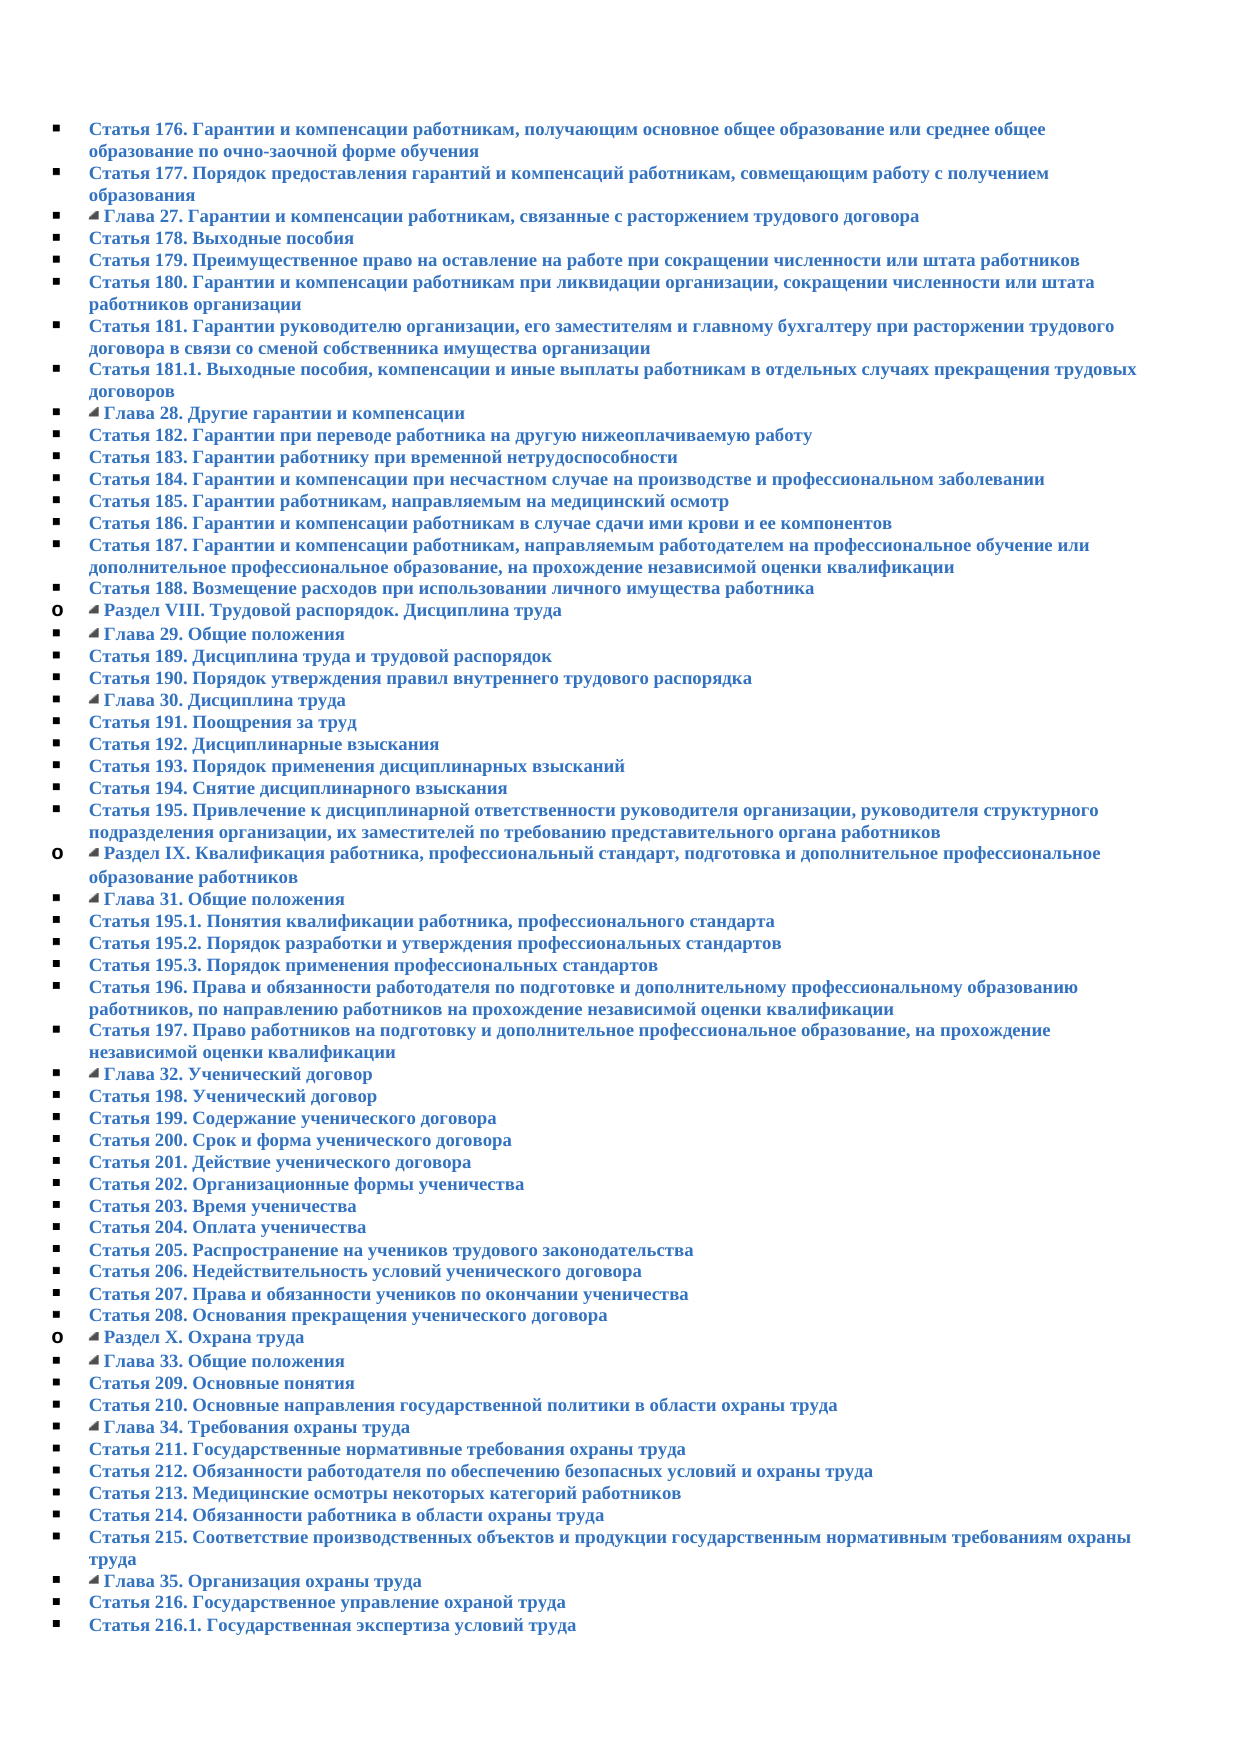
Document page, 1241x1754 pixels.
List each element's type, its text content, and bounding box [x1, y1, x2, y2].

list Статья 186. Гарантии и компенсации работникам в случае сдачи ими крови и ее компонентов [51, 512, 1152, 534]
list Статья 215. Соответствие производственных объектов и продукции государственным нормативным требованиям охраны труда [51, 1526, 1152, 1569]
picture [88, 1068, 99, 1081]
list Статья 198. Ученический договор [51, 1084, 1152, 1107]
list Статья 180. Гарантии и компенсации работникам при ликвидации организации, сокращении численности или штата работников организации [51, 271, 1152, 315]
list Статья 200. Срок и форма ученического договора [51, 1128, 1152, 1151]
list Статья 209. Основные понятия [51, 1372, 1152, 1394]
list Статья 214. Обязанности работника в области охраны труда [51, 1504, 1152, 1526]
list Глава 33. Общие положения [51, 1350, 1152, 1372]
list Статья 205. Распространение на учеников трудового законодательства [51, 1238, 1152, 1260]
list Статья 206. Недействительность условий ученического договора [51, 1260, 1152, 1282]
list Статья 213. Медицинские осмотры некоторых категорий работников [51, 1482, 1152, 1504]
list Статья 196. Права и обязанности работодателя по подготовке и дополнительному профессиональному образованию работников, по направлению работников на прохождение независимой оценки квалификации [51, 976, 1152, 1019]
list Статья 203. Время ученичества [51, 1194, 1152, 1216]
list Статья 185. Гарантии работникам, направляемым на медицинский осмотр [51, 490, 1152, 512]
list Статья 181.1. Выходные пособия, компенсации и иные выплаты работникам в отдельных случаях прекращения трудовых договоров [51, 358, 1152, 402]
list Статья 195.1. Понятия квалификации работника, профессионального стандарта [51, 909, 1152, 932]
picture [88, 605, 99, 617]
list Статья 177. Порядок предоставления гарантий и компенсаций работникам, совмещающим работу с получением образования [51, 162, 1152, 205]
list Статья 216.1. Государственная экспертиза условий труда [51, 1613, 1152, 1635]
list Статья 182. Гарантии при переводе работника на другую нижеоплачиваемую работу [51, 424, 1152, 446]
list Статья 195. Привлечение к дисциплинарной ответственности руководителя организации, руководителя структурного подразделения организации, их заместителей по требованию представительного органа работников [51, 799, 1152, 842]
picture [88, 1332, 99, 1344]
list Статья 190. Порядок утверждения правил внутреннего трудового распорядка [51, 667, 1152, 689]
picture [88, 1575, 99, 1587]
picture [88, 628, 99, 641]
list Статья 211. Государственные нормативные требования охраны труда [51, 1438, 1152, 1460]
picture [88, 848, 99, 860]
list Статья 176. Гарантии и компенсации работникам, получающим основное общее образование или среднее общее образование по очно-заочной форме обучения [51, 118, 1152, 162]
list Статья 191. Поощрения за труд [51, 711, 1152, 733]
picture [88, 211, 99, 223]
list Статья 210. Основные направления государственной политики в области охраны труда [51, 1394, 1152, 1416]
list Статья 193. Порядок применения дисциплинарных взысканий [51, 755, 1152, 777]
list Статья 208. Основания прекращения ученического договора [51, 1304, 1152, 1326]
list Статья 216. Государственное управление охраной труда [51, 1591, 1152, 1613]
list Раздел VIII. Трудовой распорядок. Дисциплина труда [51, 599, 1152, 623]
list Статья 192. Дисциплинарные взыскания [51, 733, 1152, 755]
list Раздел X. Охрана труда [51, 1326, 1152, 1350]
list Глава 34. Требования охраны труда [51, 1416, 1152, 1438]
list Статья 199. Содержание ученического договора [51, 1107, 1152, 1128]
list Глава 29. Общие положения [51, 623, 1152, 645]
list Глава 28. Другие гарантии и компенсации [51, 402, 1152, 424]
list Статья 179. Преимущественное право на оставление на работе при сокращении численности или штата работников [51, 249, 1152, 271]
list Статья 195.3. Порядок применения профессиональных стандартов [51, 953, 1152, 976]
list Статья 183. Гарантии работнику при временной нетрудоспособности [51, 446, 1152, 468]
list Статья 178. Выходные пособия [51, 227, 1152, 249]
list Статья 195.2. Порядок разработки и утверждения профессиональных стандартов [51, 932, 1152, 953]
list Статья 201. Действие ученического договора [51, 1151, 1152, 1172]
list Глава 35. Организация охраны труда [51, 1569, 1152, 1591]
list Глава 32. Ученический договор [51, 1063, 1152, 1084]
list Раздел IX. Квалификация работника, профессиональный стандарт, подготовка и дополнительное профессиональное образование работников [51, 842, 1152, 888]
list Статья 202. Организационные формы ученичества [51, 1172, 1152, 1194]
list Статья 204. Оплата ученичества [51, 1216, 1152, 1238]
picture [88, 407, 99, 420]
list Статья 212. Обязанности работодателя по обеспечению безопасных условий и охраны труда [51, 1460, 1152, 1482]
list Статья 187. Гарантии и компенсации работникам, направляемым работодателем на профессиональное обучение или дополнительное профессиональное образование, на прохождение независимой оценки квалификации [51, 534, 1152, 577]
list Статья 207. Права и обязанности учеников по окончании ученичества [51, 1282, 1152, 1304]
picture [88, 893, 99, 906]
picture [88, 1421, 99, 1434]
list Статья 194. Снятие дисциплинарного взыскания [51, 777, 1152, 799]
list Статья 181. Гарантии руководителю организации, его заместителям и главному бухгалтеру при расторжении трудового договора в связи со сменой собственника имущества организации [51, 315, 1152, 358]
list Глава 31. Общие положения [51, 888, 1152, 909]
list Статья 197. Право работников на подготовку и дополнительное профессиональное образование, на прохождение независимой оценки квалификации [51, 1019, 1152, 1063]
picture [88, 1355, 99, 1368]
list Глава 27. Гарантии и компенсации работникам, связанные с расторжением трудового договора [51, 205, 1152, 227]
picture [88, 694, 99, 707]
list Статья 188. Возмещение расходов при использовании личного имущества работника [51, 577, 1152, 599]
list Статья 184. Гарантии и компенсации при несчастном случае на производстве и профессиональном заболевании [51, 468, 1152, 490]
list Глава 30. Дисциплина труда [51, 689, 1152, 711]
list Статья 189. Дисциплина труда и трудовой распорядок [51, 645, 1152, 667]
